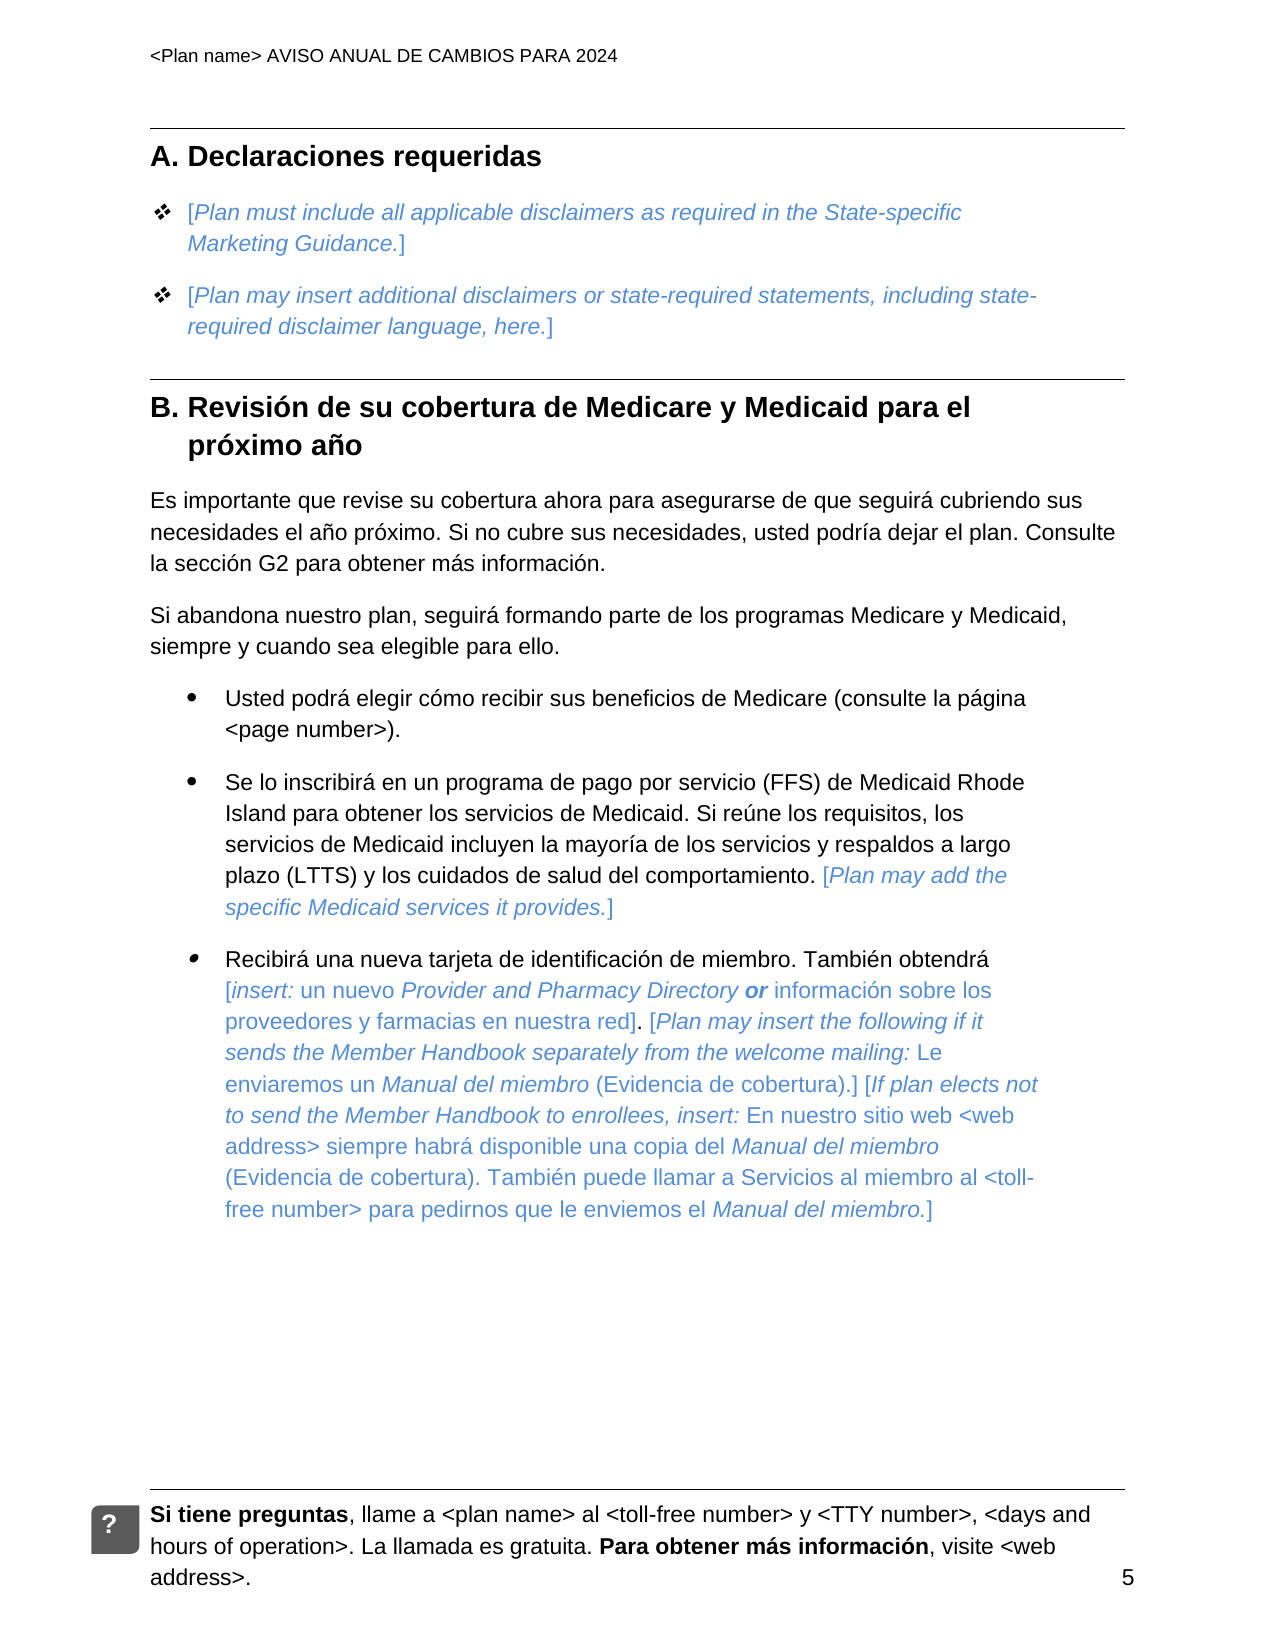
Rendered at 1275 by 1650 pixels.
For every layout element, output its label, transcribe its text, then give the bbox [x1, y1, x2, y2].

list Se lo inscribirá en un programa de pago por servicio (FFS) de Medicaid Rhode Island para obtener los servicios de Medicaid. Si reúne los requisitos, los servicios de Medicaid incluyen la mayoría de los servicios y respaldos a largo plazo (LTTS) y los cuidados de salud del comportamiento. [Plan may add the specific Medicaid services it provides.] [187, 765, 1050, 921]
text Si abandona nuestro plan, seguirá formando parte de los programas Medicare y Medicaid, siempre y cuando sea elegible para ello. [150, 598, 1125, 661]
list Usted podrá elegir cómo recibir sus beneficios de Medicare (consulte la página <page number>). [187, 682, 1050, 744]
list [Plan may insert additional disclaimers or state-required statements, including state-required disclaimer language, here.] [150, 278, 1050, 341]
subtitle Declaraciones requeridas [150, 129, 1125, 174]
text Es importante que revise su cobertura ahora para asegurarse de que seguirá cubriendo sus necesidades el año próximo. Si no cubre sus necesidades, usted podría dejar el plan. Consulte la sección G2 para obtener más información. [150, 484, 1125, 577]
subtitle Revisión de su cobertura de Medicare y Medicaid para el próximo año [150, 380, 1125, 463]
list Recibirá una nueva tarjeta de identificación de miembro. También obtendrá [insert: un nuevo Provider and Pharmacy Directory or información sobre los proveedores y farmacias en nuestra red]. [Plan may insert the following if it sends the Member Handbook separately from the welcome mailing: Le enviaremos un Manual del miembro (Evidencia de cobertura).] [If plan elects not to send the Member Handbook to enrollees, insert: En nuestro sitio web <web address> siempre habrá disponible una copia del Manual del miembro (Evidencia de cobertura). También puede llamar a Servicios al miembro al <toll-free number> para pedirnos que le enviemos el Manual del miembro.] [187, 942, 1050, 1223]
list [Plan must include all applicable disclaimers as required in the State-specific Marketing Guidance.] [150, 195, 1050, 258]
